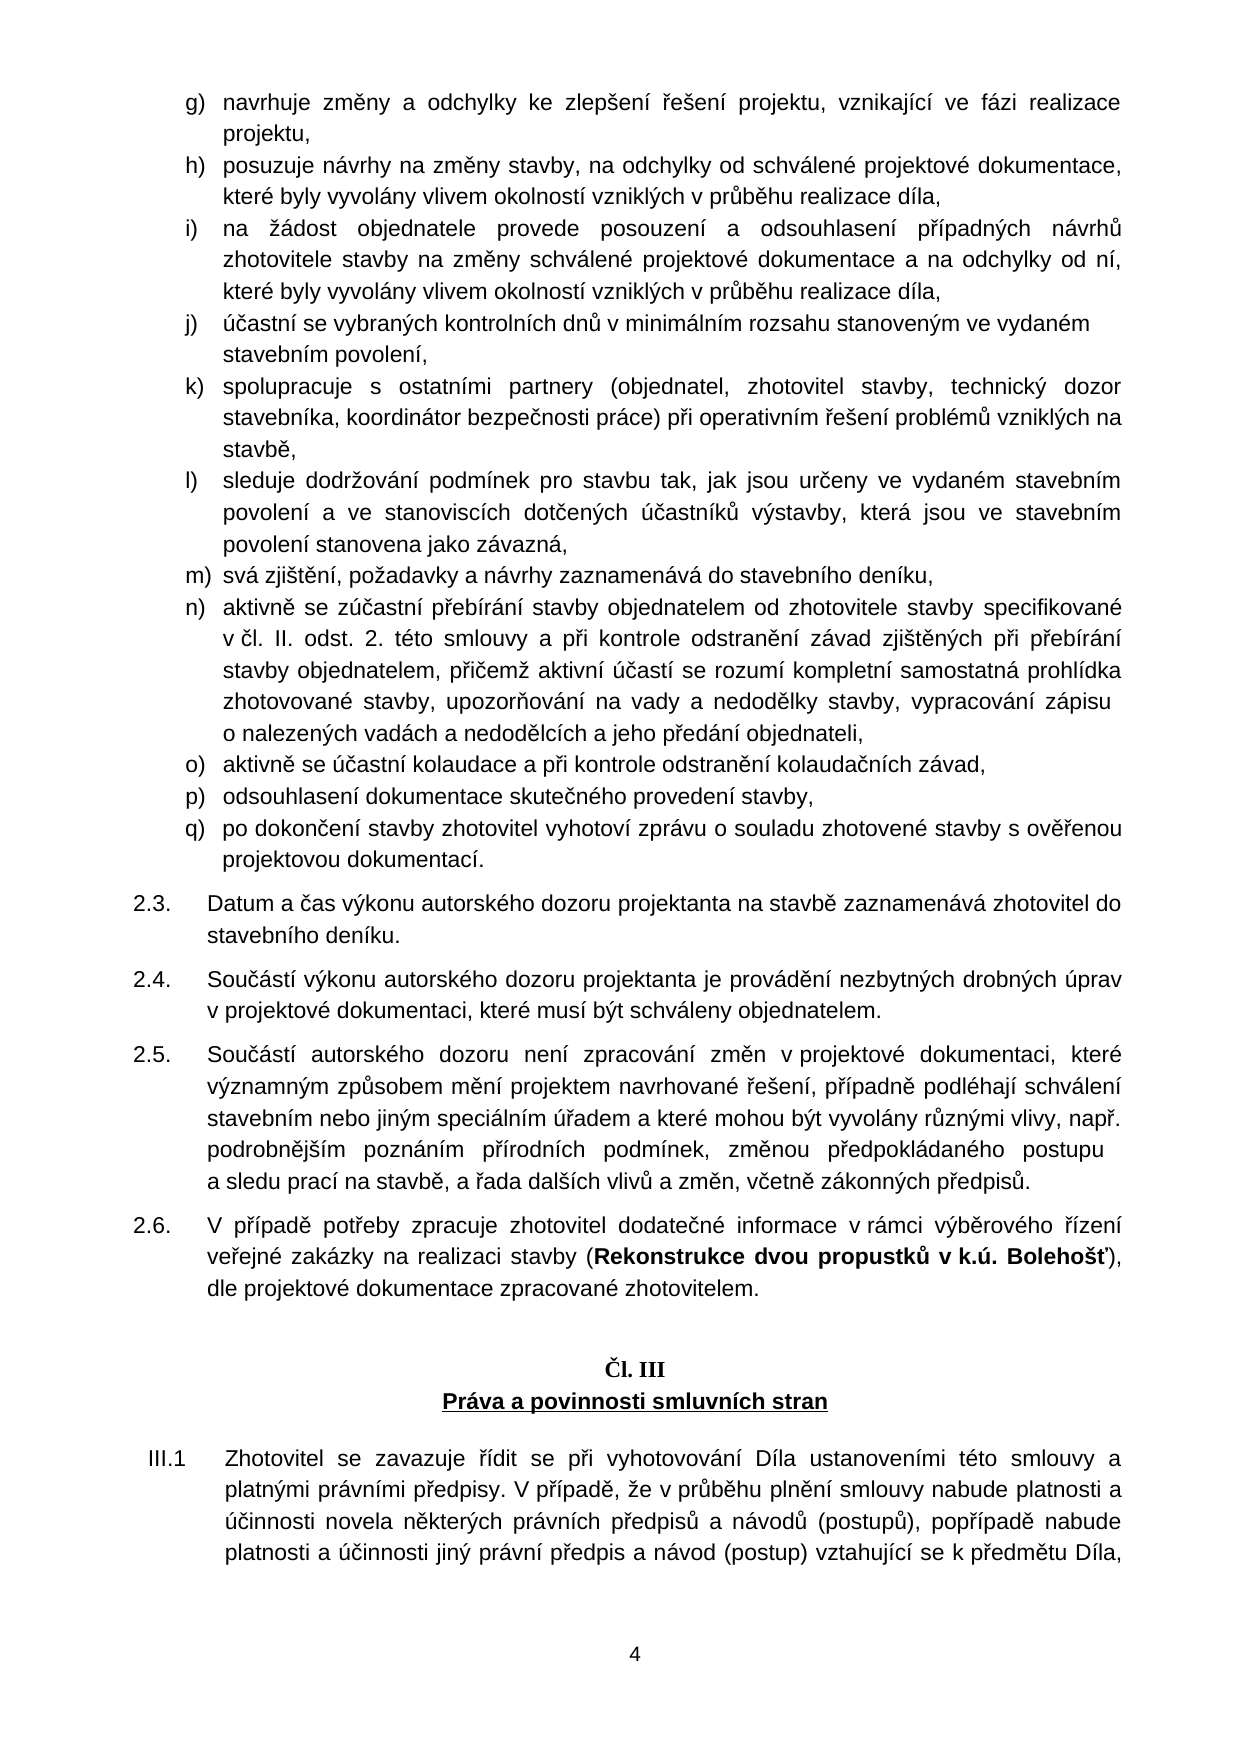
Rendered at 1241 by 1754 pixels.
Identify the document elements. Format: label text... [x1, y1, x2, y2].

list Součástí autorského dozoru není zpracování změn v projektové dokumentaci, které významným způsobem mění projektem navrhované řešení, případně podléhají schválení stavebním nebo jiným speciálním úřadem a které mohou být vyvolány různými vlivy, např. podrobnějším poznáním přírodních podmínek, změnou předpokládaného postupu a sledu prací na stavbě, a řada dalších vlivů a změn, včetně zákonných předpisů. [133, 1041, 1122, 1194]
list odsouhlasení dokumentace skutečného provedení stavby, [185, 783, 1122, 809]
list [148, 1445, 1122, 1566]
list po dokončení stavby zhotovitel vyhotoví zprávu o souladu zhotovené stavby s ověřenou projektovou dokumentací. [185, 814, 1122, 872]
list svá zjištění, požadavky a návrhy zaznamenává do stavebního deníku, [185, 562, 1122, 588]
list účastní se vybraných kontrolních dnů v minimálním rozsahu stanoveným ve vydaném stavebním povolení, [185, 309, 1122, 367]
text Práva a povinnosti smluvních stran [148, 1356, 1122, 1414]
list aktivně se účastní kolaudace a při kontrole odstranění kolaudačních závad, [185, 751, 1122, 778]
list Součástí výkonu autorského dozoru projektanta je provádění nezbytných drobných úprav v projektové dokumentaci, které musí být schváleny objednatelem. [133, 966, 1122, 1024]
list V případě potřeby zpracuje zhotovitel dodatečné informace v rámci výběrového řízení veřejné zakázky na realizaci stavby (Rekonstrukce dvou propustků v k.ú. Bolehošť), dle projektové dokumentace zpracované zhotovitelem. [133, 1212, 1122, 1301]
list Datum a čas výkonu autorského dozoru projektanta na stavbě zaznamenává zhotovitel do stavebního deníku. [133, 890, 1122, 948]
list navrhuje změny a odchylky ke zlepšení řešení projektu, vznikající ve fázi realizace projektu, [185, 89, 1122, 147]
list spolupracuje s ostatními partnery (objednatel, zhotovitel stavby, technický dozor stavebníka, koordinátor bezpečnosti práce) při operativním řešení problémů vzniklých na stavbě, [185, 373, 1122, 462]
list posuzuje návrhy na změny stavby, na odchylky od schválené projektové dokumentace, které byly vyvolány vlivem okolností vzniklých v průběhu realizace díla, [185, 152, 1122, 210]
list aktivně se zúčastní přebírání stavby objednatelem od zhotovitele stavby specifikované v čl. II. odst. 2. této smlouvy a při kontrole odstranění závad zjištěných při přebírání stavby objednatelem, přičemž aktivní účastí se rozumí kompletní samostatná prohlídka zhotovované stavby, upozorňování na vady a nedodělky stavby, vypracování zápisu o nalezených vadách a nedodělcích a jeho předání objednateli, [185, 594, 1122, 746]
list sleduje dodržování podmínek pro stavbu tak, jak jsou určeny ve vydaném stavebním povolení a ve stanoviscích dotčených účastníků výstavby, která jsou ve stavebním povolení stanovena jako závazná, [185, 467, 1122, 557]
list na žádost objednatele provede posouzení a odsouhlasení případných návrhů zhotovitele stavby na změny schválené projektové dokumentace a na odchylky od ní, které byly vyvolány vlivem okolností vzniklých v průběhu realizace díla, [185, 215, 1122, 304]
